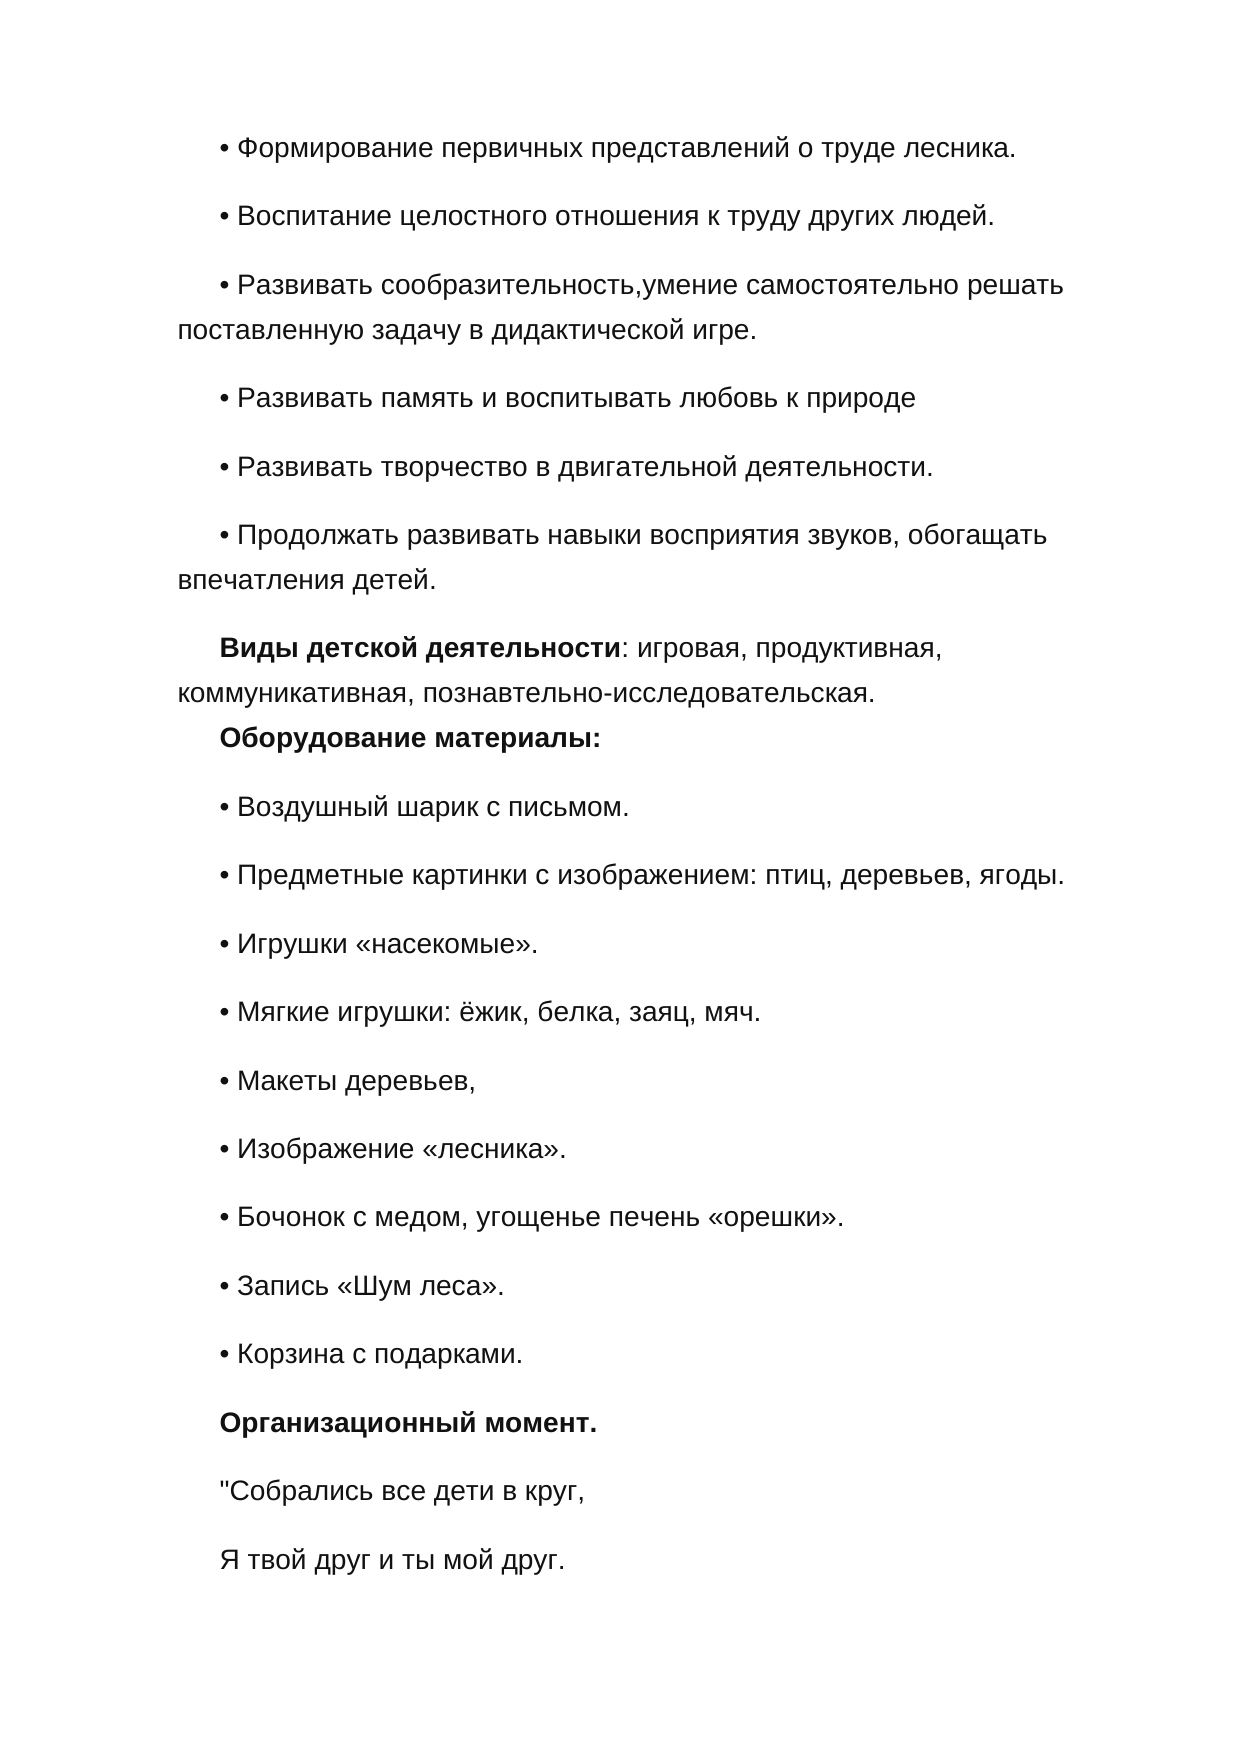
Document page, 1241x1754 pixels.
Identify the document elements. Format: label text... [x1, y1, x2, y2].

text • Воспитание целостного отношения к труду других людей. [177, 187, 1152, 232]
text • Формирование первичных представлений о труде лесника. [177, 118, 1152, 163]
text Я твой друг и ты мой друг. [177, 1530, 1152, 1575]
text • Предметные картинки с изображением: птиц, деревьев, ягоды. [177, 846, 1152, 891]
text • Воздушный шарик с письмом. [177, 777, 1152, 822]
text • Макеты деревьев, [177, 1051, 1152, 1096]
text • Мягкие игрушки: ёжик, белка, заяц, мяч. [177, 982, 1152, 1027]
text • Бочонок с медом, угощенье печень «орешки». [177, 1188, 1152, 1233]
text "Собрались все дети в круг, [177, 1462, 1152, 1507]
text • Изображение «лесника». [177, 1119, 1152, 1164]
text • Корзина с подарками. [177, 1325, 1152, 1370]
text • Развивать сообразительность,умение самостоятельно решать поставленную задачу в дидактической игре. [177, 255, 1152, 345]
text Виды детской деятельности: игровая, продуктивная, коммуникативная, познавтельно-исследовательская. [177, 619, 1152, 709]
text • Продолжать развивать навыки восприятия звуков, обогащать впечатления детей. [177, 505, 1152, 595]
text • Игрушки «насекомые». [177, 914, 1152, 959]
text • Развивать творчество в двигательной деятельности. [177, 437, 1152, 482]
text Оборудование материалы: [177, 709, 1152, 754]
text • Запись «Шум леса». [177, 1256, 1152, 1301]
text Организационный момент. [177, 1393, 1152, 1438]
text • Развивать память и воспитывать любовь к природе [177, 368, 1152, 413]
